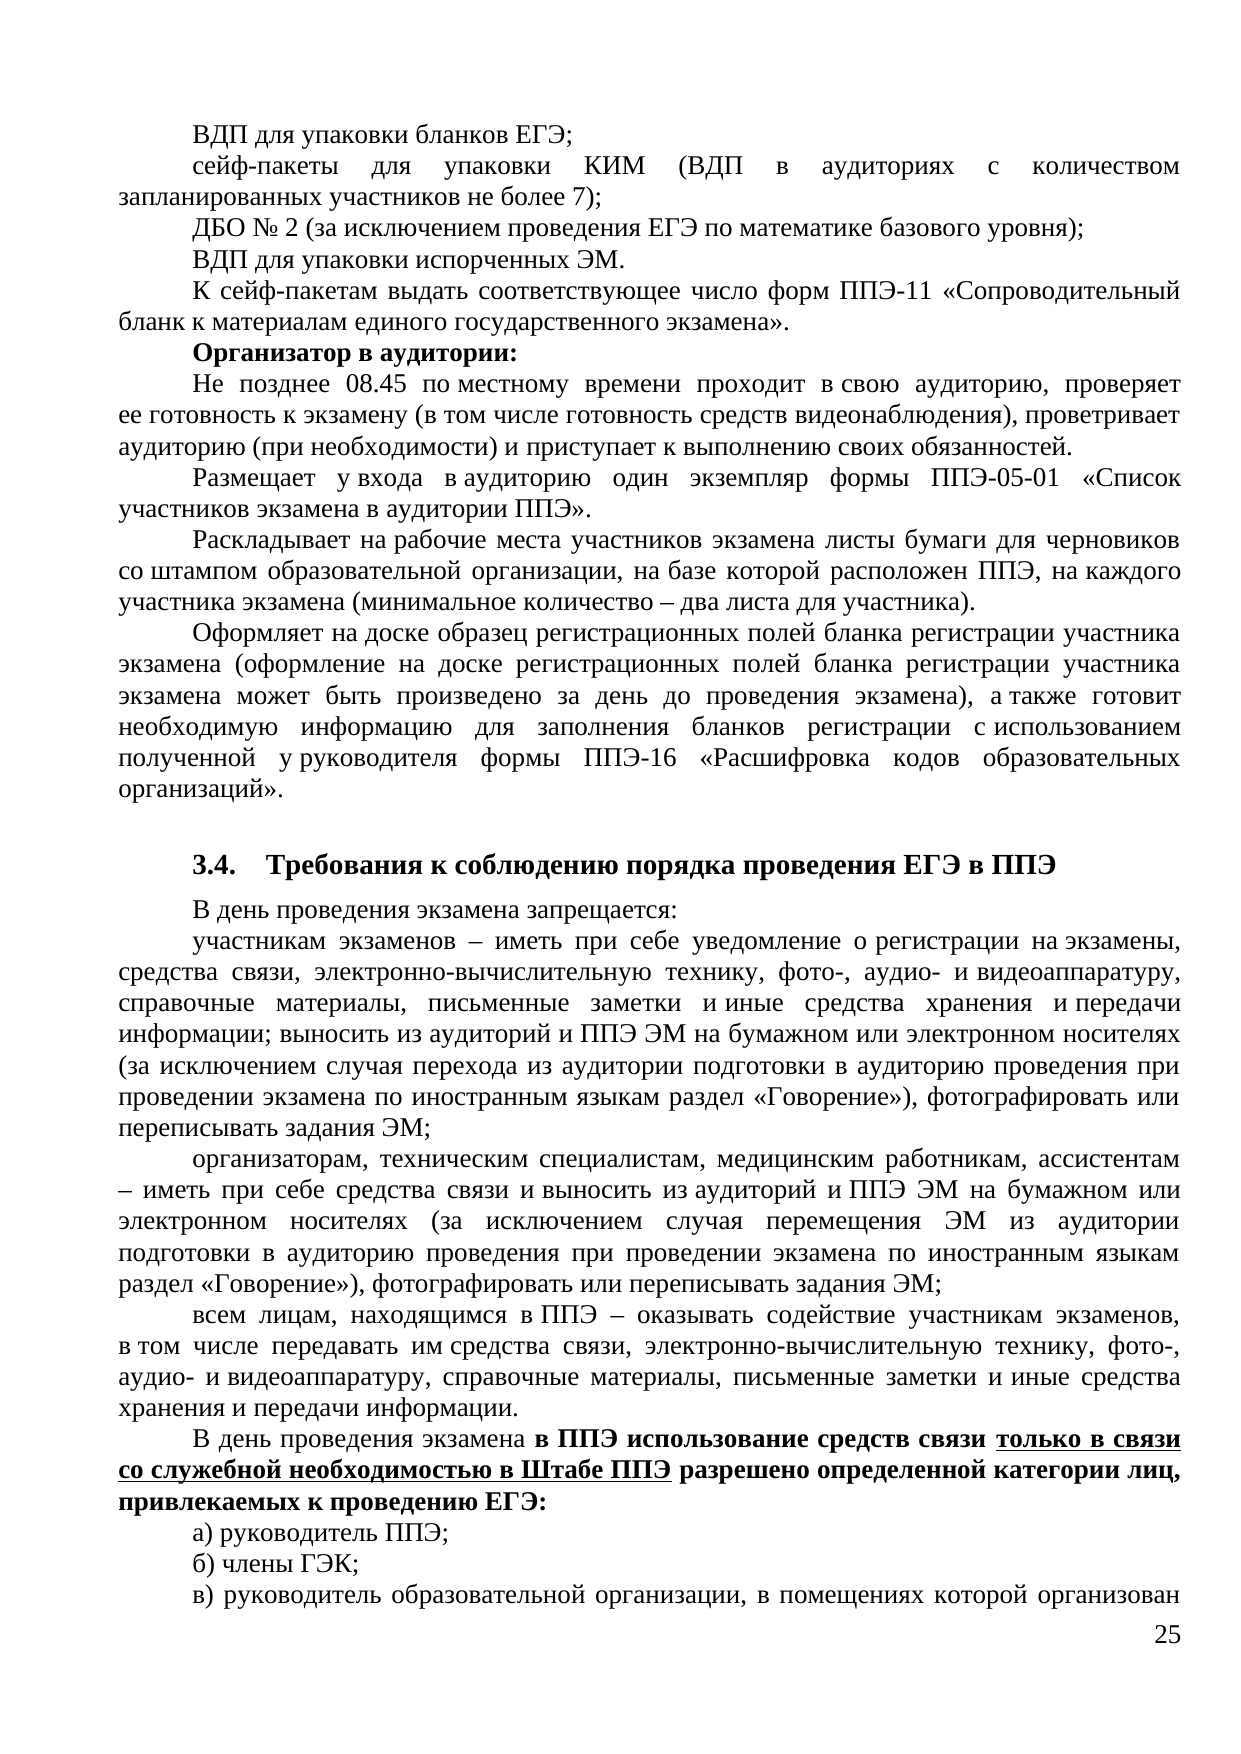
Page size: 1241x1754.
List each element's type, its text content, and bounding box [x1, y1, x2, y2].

text В день проведения экзамена запрещается: [118, 893, 1181, 924]
text Требования к соблюдению порядка проведения ЕГЭ в ППЭ [118, 847, 1181, 881]
text ДБО № 2 (за исключением проведения ЕГЭ по математике базового уровня); [118, 212, 1181, 243]
text участникам экзаменов – иметь при себе уведомление о регистрации на экзамены, средства связи, электронно-вычислительную технику, фото-, аудио- и видеоаппаратуру, справочные материалы, письменные заметки и иные средства хранения и передачи информации; выносить из аудиторий и ППЭ ЭМ на бумажном или электронном носителях (за исключением случая перехода из аудитории подготовки в аудиторию проведения при проведении экзамена по иностранным языкам раздел «Говорение»), фотографировать или переписывать задания ЭМ; [118, 924, 1181, 1142]
text Организатор в аудитории: [118, 336, 1181, 367]
text К сейф-пакетам выдать соответствующее число форм ППЭ-11 «Сопроводительный бланк к материалам единого государственного экзамена». [118, 274, 1181, 336]
text Оформляет на доске образец регистрационных полей бланка регистрации участника экзамена (оформление на доске регистрационных полей бланка регистрации участника экзамена может быть произведено за день до проведения экзамена), а также готовит необходимую информацию для заполнения бланков регистрации с использованием полученной у руководителя формы ППЭ-16 «Расшифровка кодов образовательных организаций». [118, 616, 1181, 803]
text а) руководитель ППЭ; [118, 1516, 1181, 1547]
text Размещает у входа в аудиторию один экземпляр формы ППЭ-05-01 «Список участников экзамена в аудитории ППЭ». [118, 461, 1181, 523]
text всем лицам, находящимся в ППЭ – оказывать содействие участникам экзаменов, в том числе передавать им средства связи, электронно-вычислительную технику, фото-, аудио- и видеоаппаратуру, справочные материалы, письменные заметки и иные средства хранения и передачи информации. [118, 1298, 1181, 1422]
text сейф-пакеты для упаковки КИМ (ВДП в аудиториях с количеством запланированных участников не более 7); [118, 149, 1181, 212]
text Раскладывает на рабочие места участников экзамена листы бумаги для черновиков со штампом образовательной организации, на базе которой расположен ППЭ, на каждого участника экзамена (минимальное количество – два листа для участника). [118, 523, 1181, 616]
text организаторам, техническим специалистам, медицинским работникам, ассистентам – иметь при себе средства связи и выносить из аудиторий и ППЭ ЭМ на бумажном или электронном носителях (за исключением случая перемещения ЭМ из аудитории подготовки в аудиторию проведения при проведении экзамена по иностранным языкам раздел «Говорение»), фотографировать или переписывать задания ЭМ; [118, 1142, 1181, 1298]
text ВДП для упаковки испорченных ЭМ. [118, 243, 1181, 274]
text В день проведения экзамена в ППЭ использование средств связи только в связи со служебной необходимостью в Штабе ППЭ разрешено определенной категории лиц, привлекаемых к проведению ЕГЭ: [118, 1422, 1181, 1516]
text ВДП для упаковки бланков ЕГЭ; [118, 118, 1181, 149]
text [118, 1578, 1181, 1609]
text б) члены ГЭК; [118, 1547, 1181, 1578]
text Не позднее 08.45 по местному времени проходит в свою аудиторию, проверяет ее готовность к экзамену (в том числе готовность средств видеонаблюдения), проветривает аудиторию (при необходимости) и приступает к выполнению своих обязанностей. [118, 367, 1181, 461]
